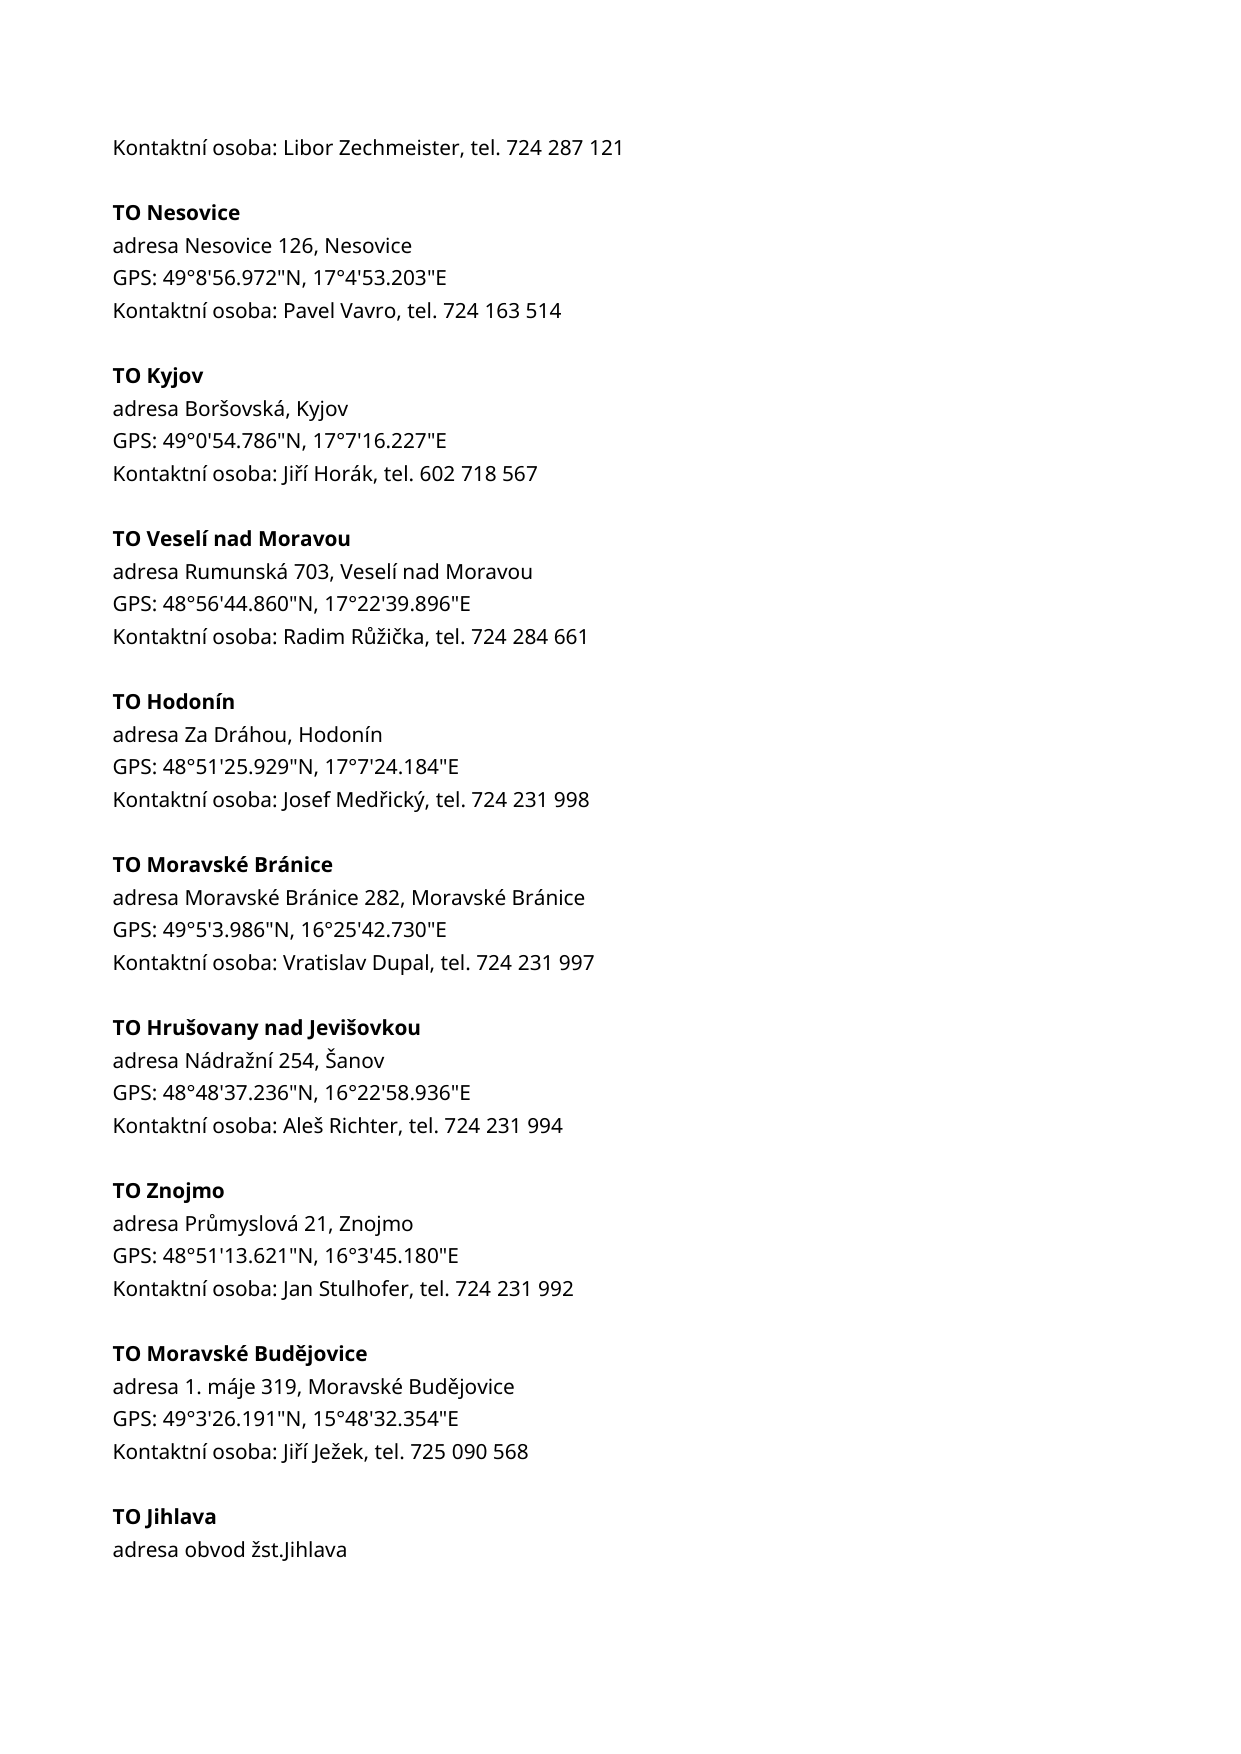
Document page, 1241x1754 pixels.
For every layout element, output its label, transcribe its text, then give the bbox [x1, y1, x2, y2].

text adresa Průmyslová 21, Znojmo [112, 1209, 1128, 1237]
text GPS: 49°0'54.786"N, 17°7'16.227"E [112, 426, 1128, 455]
text GPS: 48°56'44.860"N, 17°22'39.896"E [112, 589, 1128, 618]
text Kontaktní osoba: Jan Stulhofer, tel. 724 231 992 [112, 1274, 1128, 1302]
text GPS: 48°51'13.621"N, 16°3'45.180"E [112, 1241, 1128, 1270]
text Kontaktní osoba: Jiří Ježek, tel. 725 090 568 [112, 1437, 1128, 1466]
text adresa Moravské Bránice 282, Moravské Bránice [112, 883, 1128, 911]
text adresa Nesovice 126, Nesovice [112, 231, 1128, 259]
text TO Hrušovany nad Jevišovkou [112, 1013, 1128, 1042]
text Kontaktní osoba: Josef Medřický, tel. 724 231 998 [112, 785, 1128, 813]
text Kontaktní osoba: Libor Zechmeister, tel. 724 287 121 [112, 133, 1128, 161]
text adresa Rumunská 703, Veselí nad Moravou [112, 557, 1128, 585]
text TO Kyjov [112, 361, 1128, 389]
text GPS: 49°3'26.191"N, 15°48'32.354"E [112, 1404, 1128, 1433]
text Kontaktní osoba: Radim Růžička, tel. 724 284 661 [112, 622, 1128, 650]
text adresa Nádražní 254, Šanov [112, 1046, 1128, 1074]
text GPS: 48°48'37.236"N, 16°22'58.936"E [112, 1078, 1128, 1107]
text Kontaktní osoba: Vratislav Dupal, tel. 724 231 997 [112, 948, 1128, 976]
text Kontaktní osoba: Pavel Vavro, tel. 724 163 514 [112, 296, 1128, 324]
text TO Moravské Bránice [112, 850, 1128, 879]
text Kontaktní osoba: Jiří Horák, tel. 602 718 567 [112, 459, 1128, 487]
text TO Hodonín [112, 687, 1128, 716]
text Kontaktní osoba: Aleš Richter, tel. 724 231 994 [112, 1111, 1128, 1139]
text GPS: 48°51'25.929"N, 17°7'24.184"E [112, 752, 1128, 781]
text adresa obvod žst.Jihlava [112, 1535, 1128, 1563]
text adresa 1. máje 319, Moravské Budějovice [112, 1372, 1128, 1400]
text TO Moravské Budějovice [112, 1339, 1128, 1368]
text TO Nesovice [112, 198, 1128, 227]
text adresa Boršovská, Kyjov [112, 394, 1128, 422]
text TO Veselí nad Moravou [112, 524, 1128, 553]
text GPS: 49°5'3.986"N, 16°25'42.730"E [112, 915, 1128, 944]
text GPS: 49°8'56.972"N, 17°4'53.203"E [112, 263, 1128, 292]
text TO Znojmo [112, 1176, 1128, 1205]
text TO Jihlava [112, 1502, 1128, 1531]
text adresa Za Dráhou, Hodonín [112, 720, 1128, 748]
